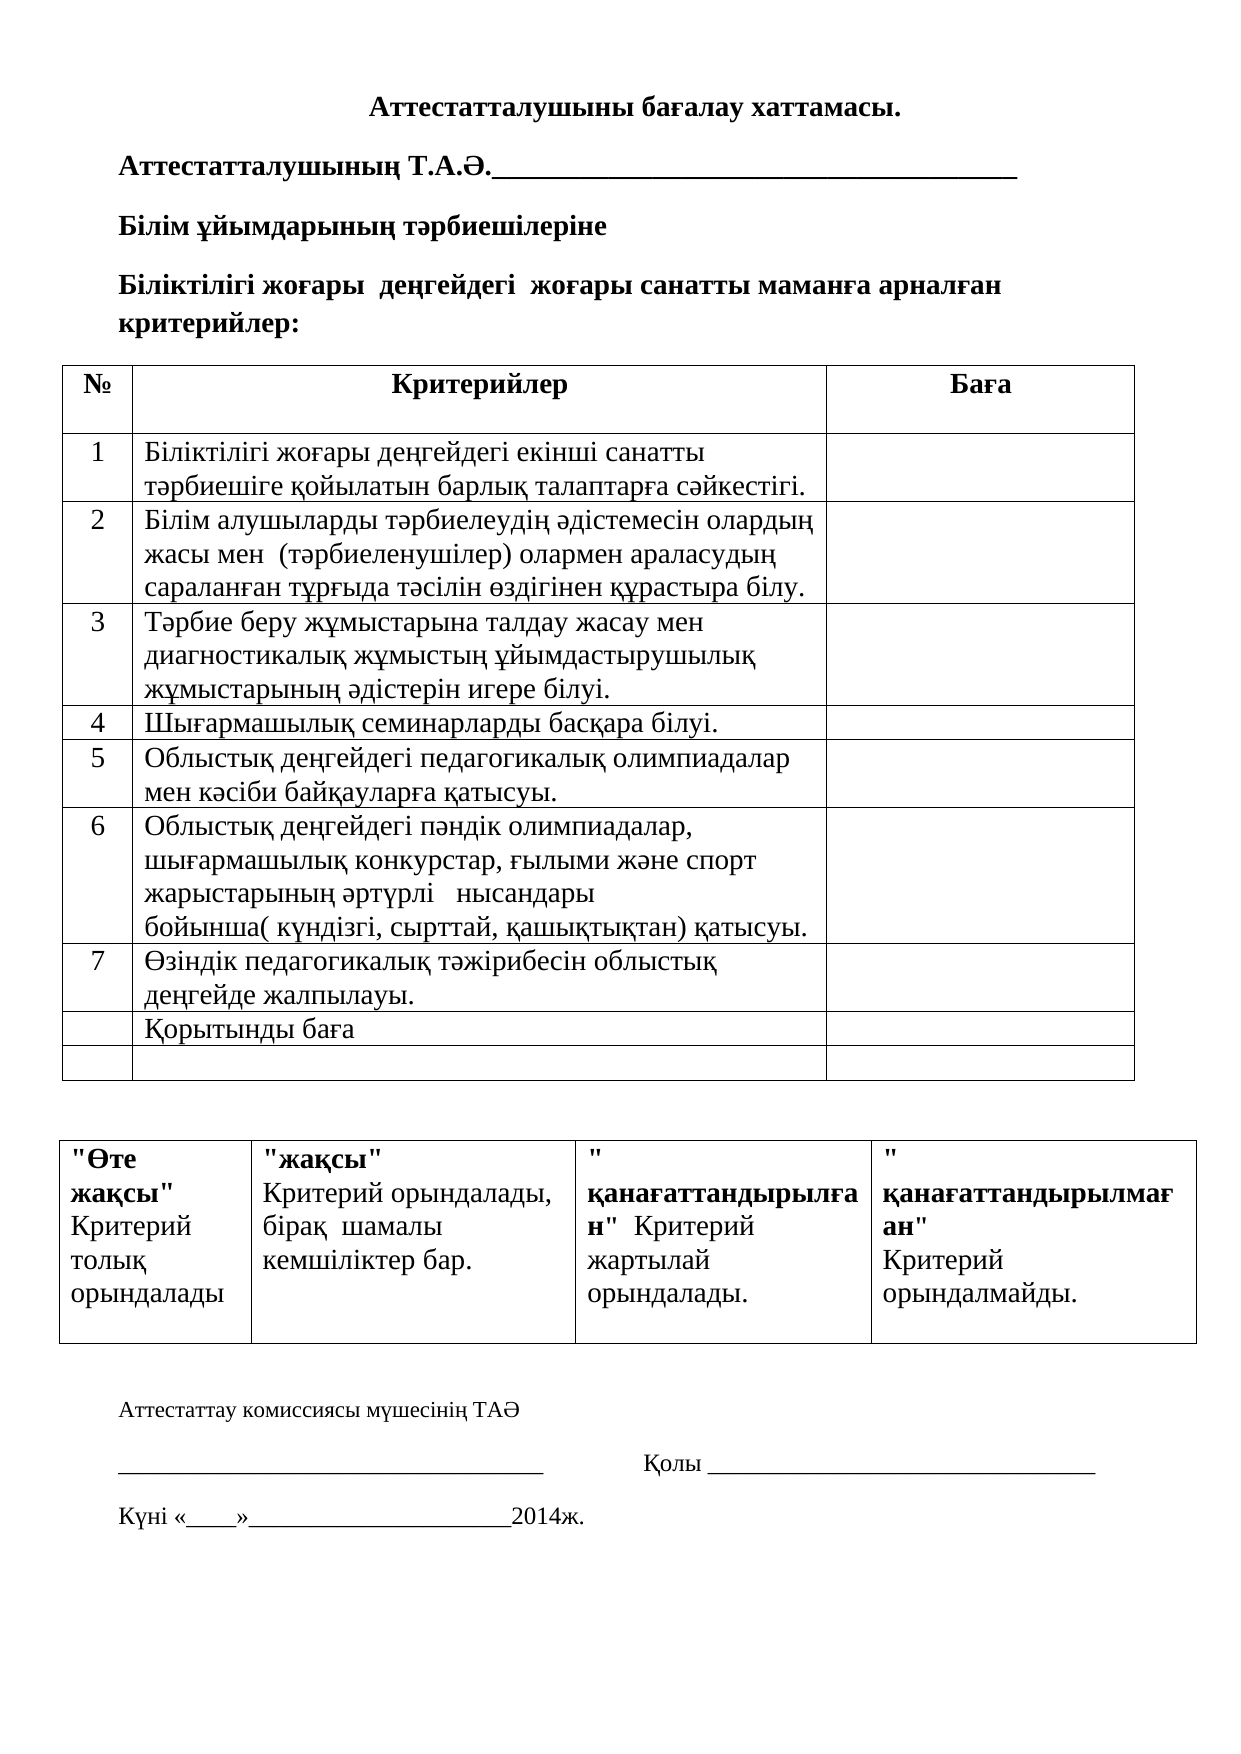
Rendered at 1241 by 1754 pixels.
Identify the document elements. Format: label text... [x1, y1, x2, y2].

table_cell 4 [63, 706, 132, 739]
table_cell [827, 604, 1134, 704]
table_cell [827, 1012, 1134, 1045]
table_cell Өзіндік педагогикалық тәжірибесін облыстық деңгейде жалпылауы. [133, 944, 826, 1011]
table_cell 3 [63, 604, 132, 704]
text Аттестаттау комиссиясы мүшесінің ТАӘ [118, 1397, 1152, 1423]
table_cell [133, 1046, 826, 1080]
table_cell [827, 1046, 1134, 1080]
table_cell Біліктілігі жоғары деңгейдегі екінші санатты тәрбиешіге қойылатын барлық талаптарға сәйкестігі. [133, 434, 826, 501]
table_cell [827, 808, 1134, 942]
table_cell Облыстық деңгейдегі пәндік олимпиадалар, шығармашылық конкурстар, ғылыми және спорт жарыстарының әртүрлі нысандары бойынша( күндізгі, сырттай, қашықтықтан) қатысуы. [133, 808, 826, 942]
table_header "қанағаттандырылған" Критерий жартылай орындалады. [576, 1141, 871, 1342]
table_cell [827, 740, 1134, 807]
table_cell [63, 1046, 132, 1080]
table_header Баға [827, 366, 1134, 433]
table_cell [827, 944, 1134, 1011]
table_cell [827, 706, 1134, 739]
table_cell Қорытынды баға [133, 1012, 826, 1045]
text __________________________________ Қолы _______________________________ [118, 1448, 1152, 1476]
text Күні «____»_____________________2014ж. [118, 1501, 1152, 1530]
table_cell 2 [63, 502, 132, 603]
table_cell Тәрбие беру жұмыстарына талдау жасау мен диагностикалық жұмыстың ұйымдастырушылық жұмыстарының әдістерін игере білуі. [133, 604, 826, 704]
table_header "Өте жақсы" Критерий толық орындалады [60, 1141, 251, 1342]
table_header № [63, 366, 132, 433]
text Білім ұйымдарының тәрбиешілеріне [118, 208, 1152, 241]
table_cell Облыстық деңгейдегі педагогикалық олимпиадалар мен кәсіби байқауларға қатысуы. [133, 740, 826, 807]
table_cell 7 [63, 944, 132, 1011]
table_cell 5 [63, 740, 132, 807]
text Аттестатталушының Т.А.Ә.____________________________________ [118, 148, 1152, 182]
table_cell [63, 1012, 132, 1045]
table_cell Білім алушыларды тәрбиелеудің әдістемесін олардың жасы мен (тәрбиеленушілер) олармен араласудың сараланған тұрғыда тәсілін өздігінен құрастыра білу. [133, 502, 826, 603]
table_header "қанағаттандырылмаған" Критерий орындалмайды. [872, 1141, 1196, 1342]
text Аттестатталушыны бағалау хаттамасы. [118, 89, 1152, 122]
table_header Критерийлер [133, 366, 826, 433]
table_cell 1 [63, 434, 132, 501]
table_cell 6 [63, 808, 132, 942]
table_cell [827, 434, 1134, 501]
table_cell Шығармашылық семинарларды басқара білуі. [133, 706, 826, 739]
table_cell [827, 502, 1134, 603]
text Біліктілігі жоғары деңгейдегі жоғары санатты маманға арналған критерийлер: [118, 267, 1152, 339]
table_header "жақсы" Критерий орындалады, бірақ шамалы кемшіліктер бар. [252, 1141, 575, 1342]
